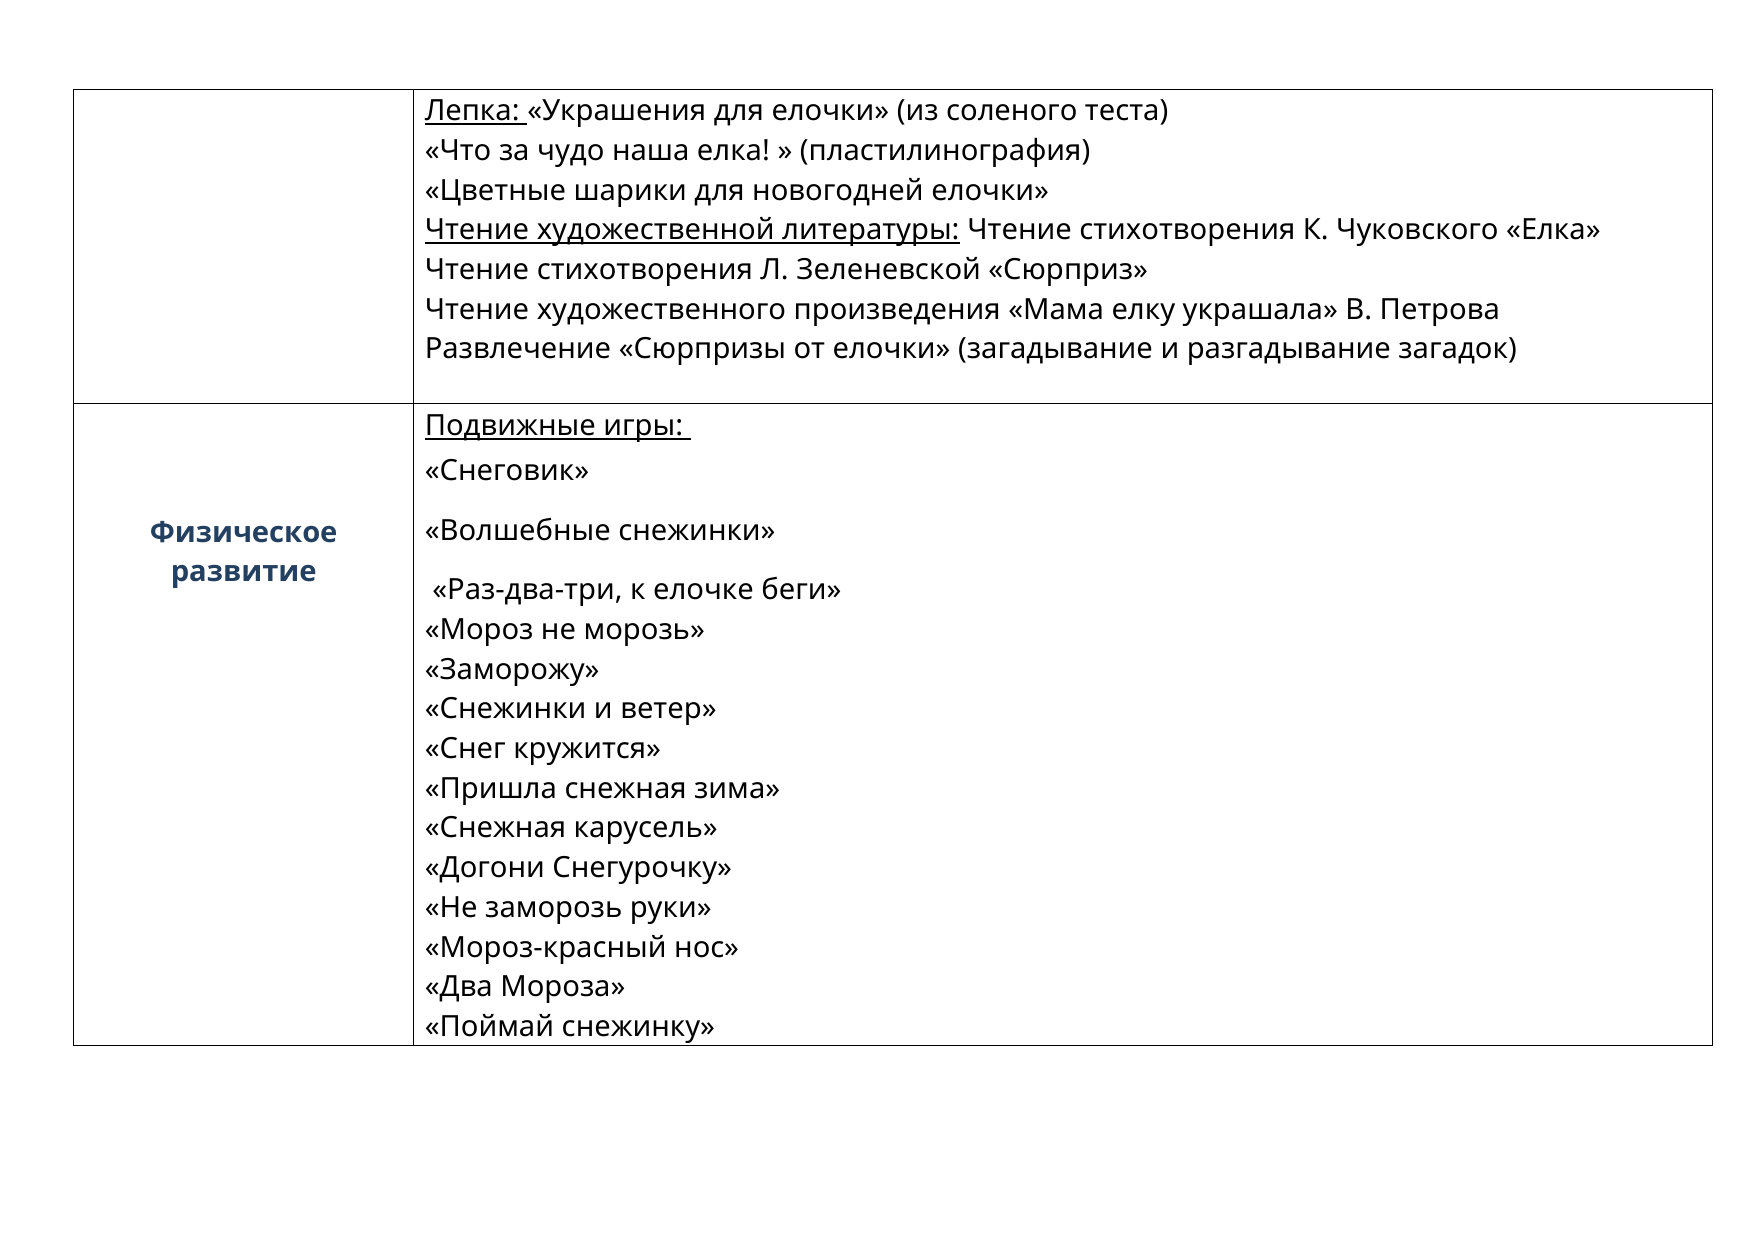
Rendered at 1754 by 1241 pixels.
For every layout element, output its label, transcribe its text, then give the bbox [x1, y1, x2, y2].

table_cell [414, 90, 1712, 403]
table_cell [74, 90, 413, 403]
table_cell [414, 404, 1712, 1045]
table_cell Физическое развитие [74, 404, 413, 1045]
